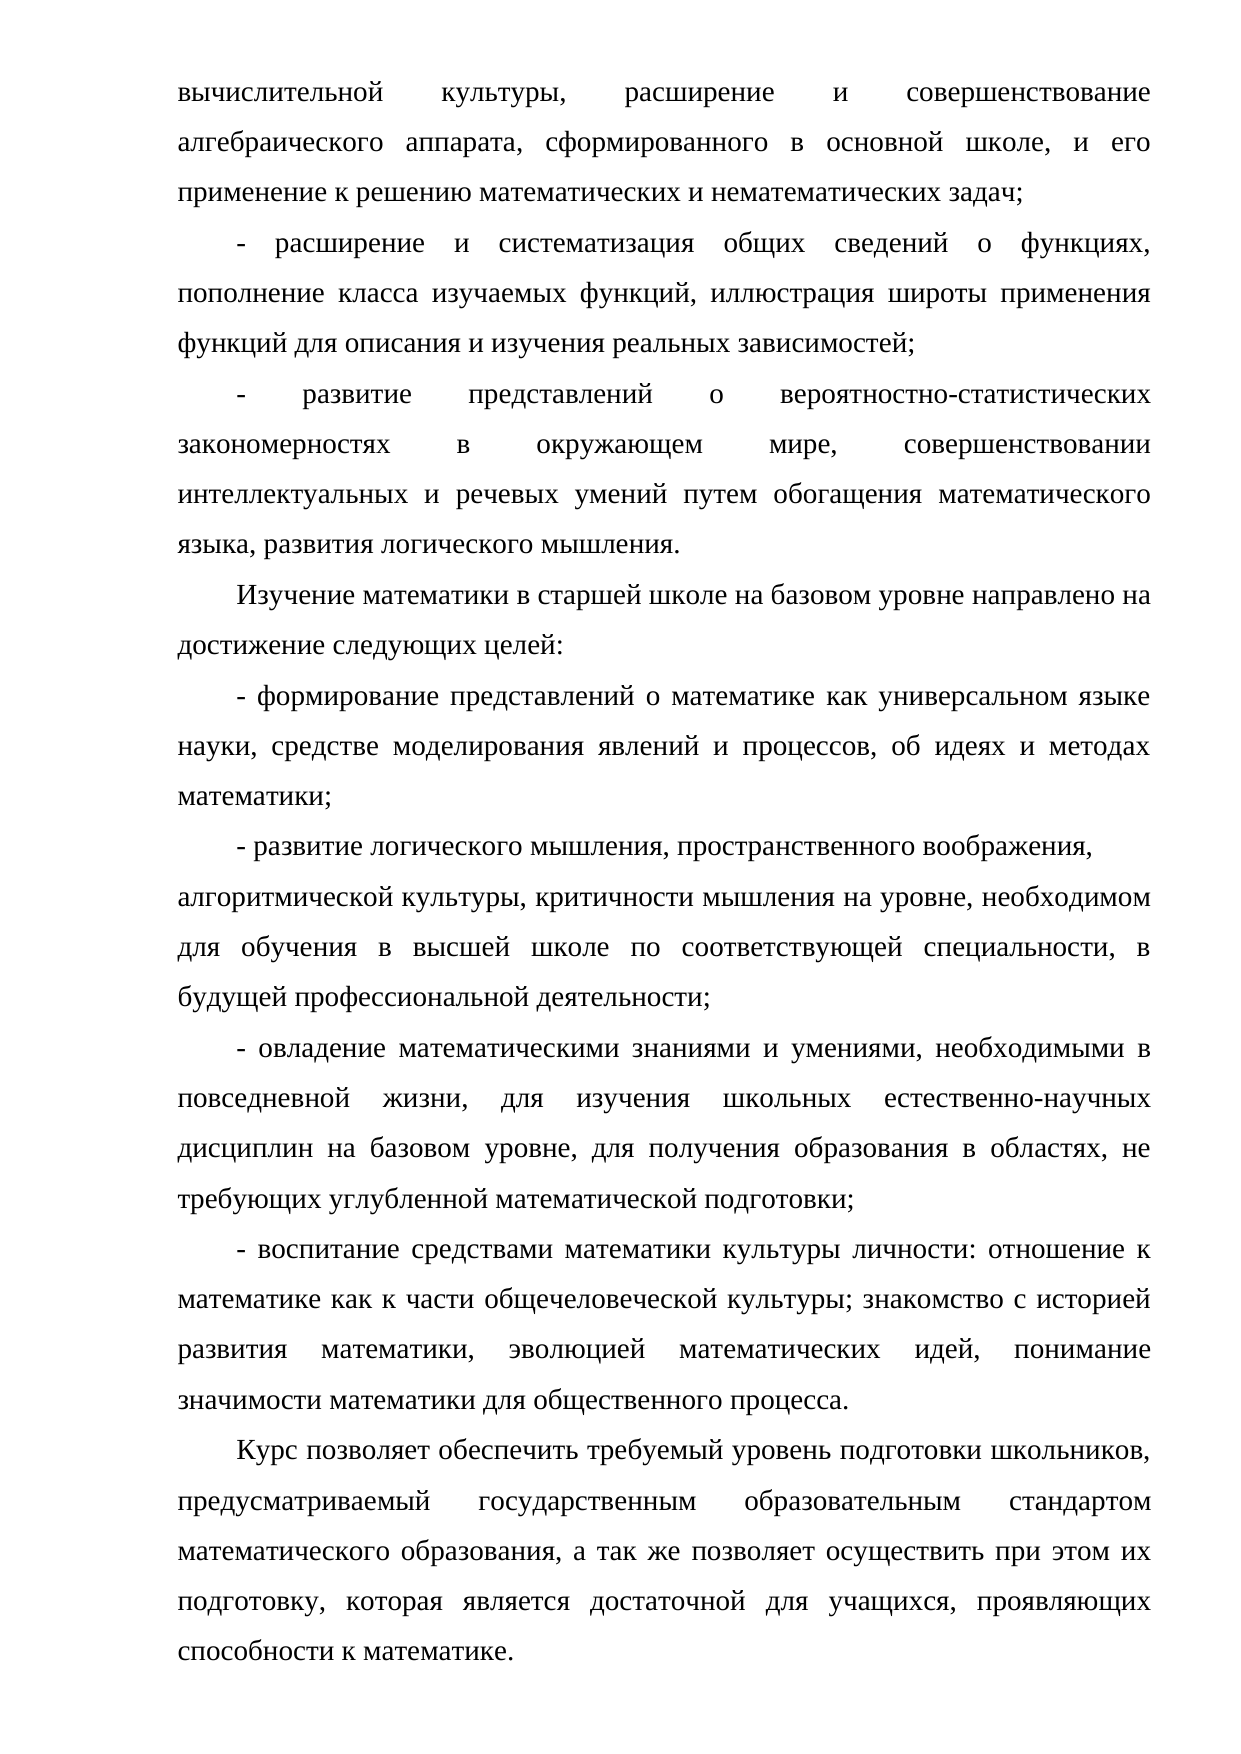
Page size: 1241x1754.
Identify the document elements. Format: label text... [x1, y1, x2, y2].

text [177, 74, 1152, 208]
text - развитие логического мышления, пространственного воображения, [177, 828, 1152, 862]
text Изучение математики в старшей школе на базовом уровне направлено на [177, 577, 1152, 611]
text - расширение и систематизация общих сведений о функциях, пополнение класса изучаемых функций, иллюстрация широты применения функций для описания и изучения реальных зависимостей; [177, 225, 1152, 359]
text - развитие представлений о вероятностно-статистических закономерностях в окружающем мире, совершенствовании интеллектуальных и речевых умений путем обогащения математического языка, развития логического мышления. [177, 376, 1152, 560]
text - формирование представлений о математике как универсальном языке науки, средстве моделирования явлений и процессов, об идеях и методах математики; [177, 678, 1152, 812]
list Курс позволяет обеспечить требуемый уровень подготовки школьников, предусматриваемый государственным образовательным стандартом математического образования, а так же позволяет осуществить при этом их подготовку, которая является достаточной для учащихся, проявляющих способности к математике. [177, 1432, 1152, 1667]
text - воспитание средствами математики культуры личности: отношение к математике как к части общечеловеческой культуры; знакомство с историей развития математики, эволюцией математических идей, понимание значимости математики для общественного процесса. [177, 1231, 1152, 1416]
text достижение следующих целей: [177, 627, 1152, 661]
text алгоритмической культуры, критичности мышления на уровне, необходимом для обучения в высшей школе по соответствующей специальности, в будущей профессиональной деятельности; [177, 879, 1152, 1013]
text - овладение математическими знаниями и умениями, необходимыми в повседневной жизни, для изучения школьных естественно-научных дисциплин на базовом уровне, для получения образования в областях, не требующих углубленной математической подготовки; [177, 1030, 1152, 1214]
